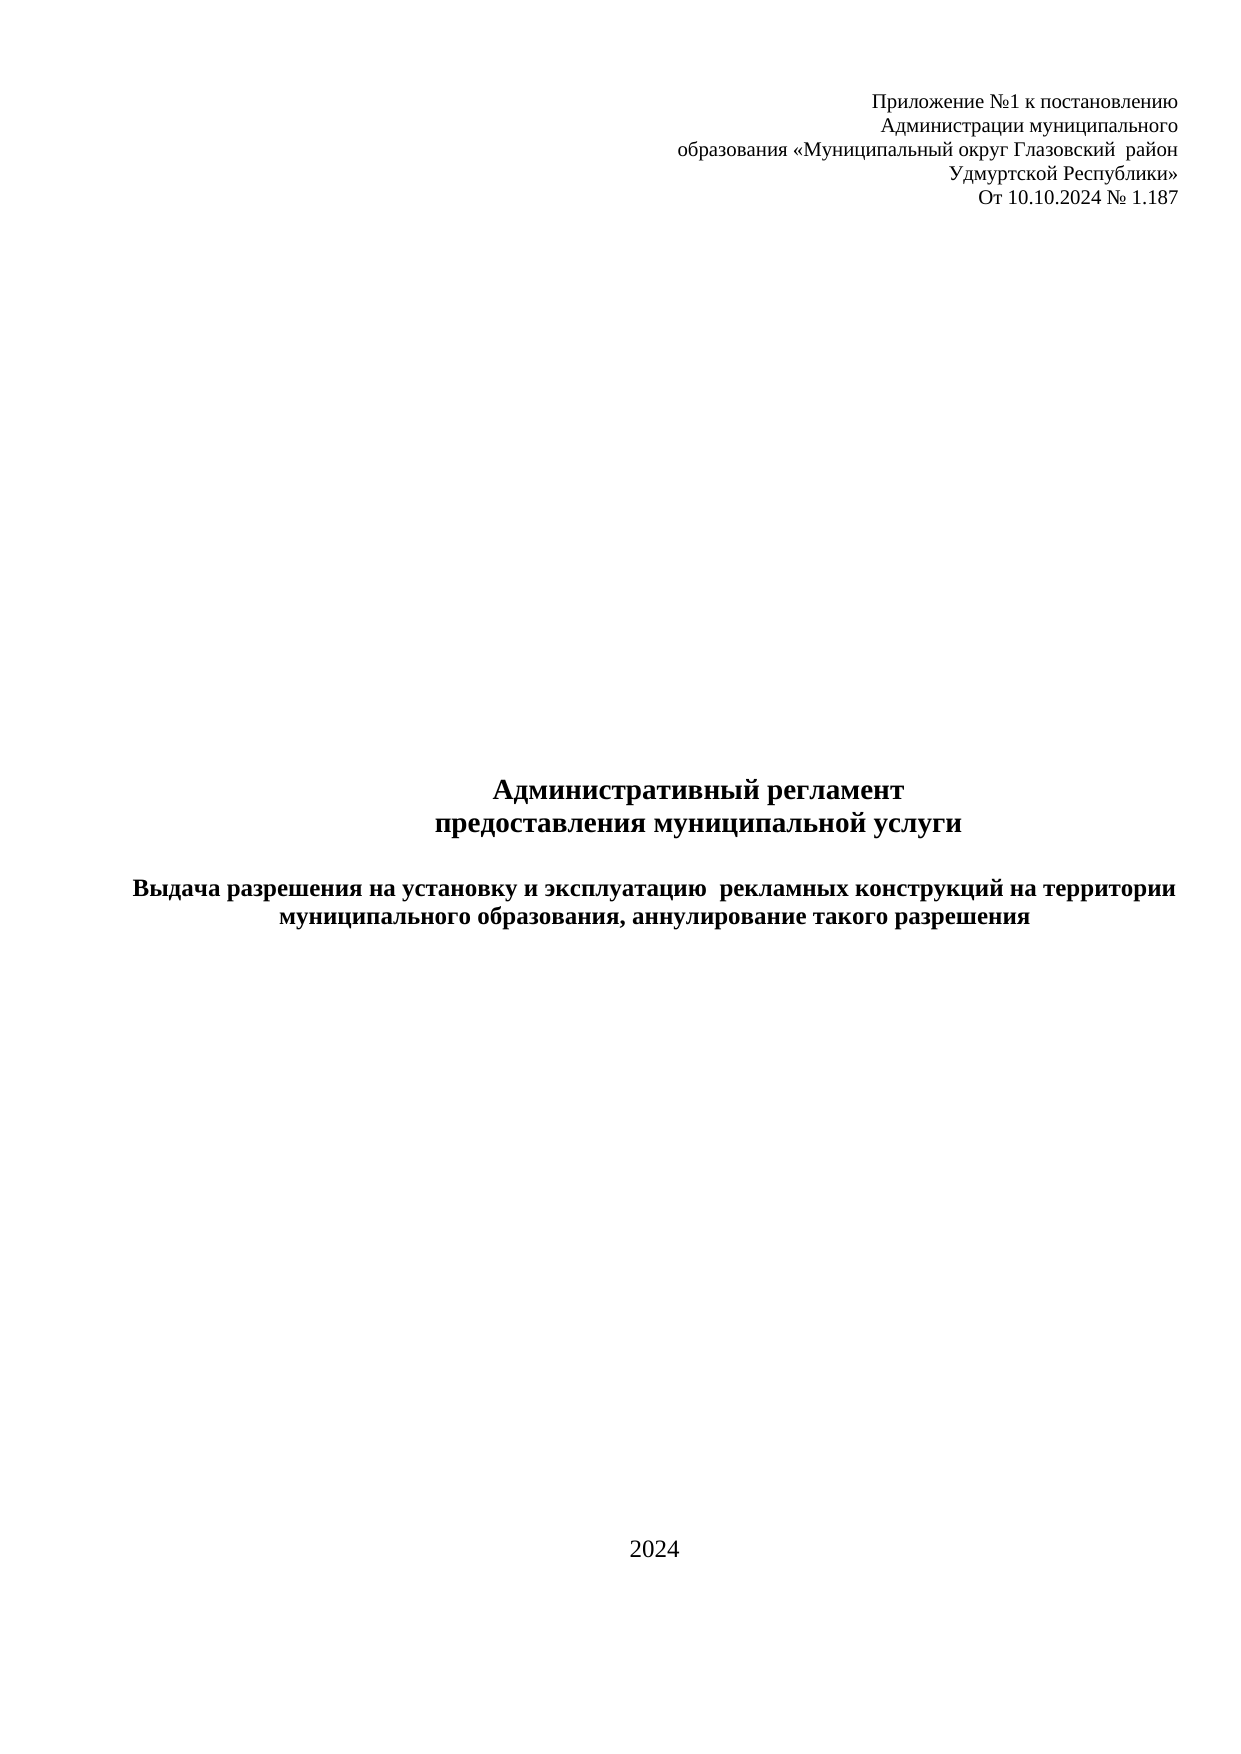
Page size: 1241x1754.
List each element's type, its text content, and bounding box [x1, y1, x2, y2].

text Выдача разрешения на установку и эксплуатацию рекламных конструкций на территории муниципального образования, аннулирование такого разрешения [131, 873, 1178, 930]
text 2024 [131, 1534, 1178, 1563]
text образования «Муниципальный округ Глазовский район [131, 137, 1178, 161]
text Приложение №1 к постановлению [131, 89, 1178, 113]
text Удмуртской Республики» [131, 161, 1178, 185]
text предоставления муниципальной услуги [131, 806, 1178, 839]
text Административный регламент [131, 772, 1178, 806]
text Администрации муниципального [131, 113, 1178, 137]
text От 10.10.2024 № 1.187 [131, 185, 1178, 209]
